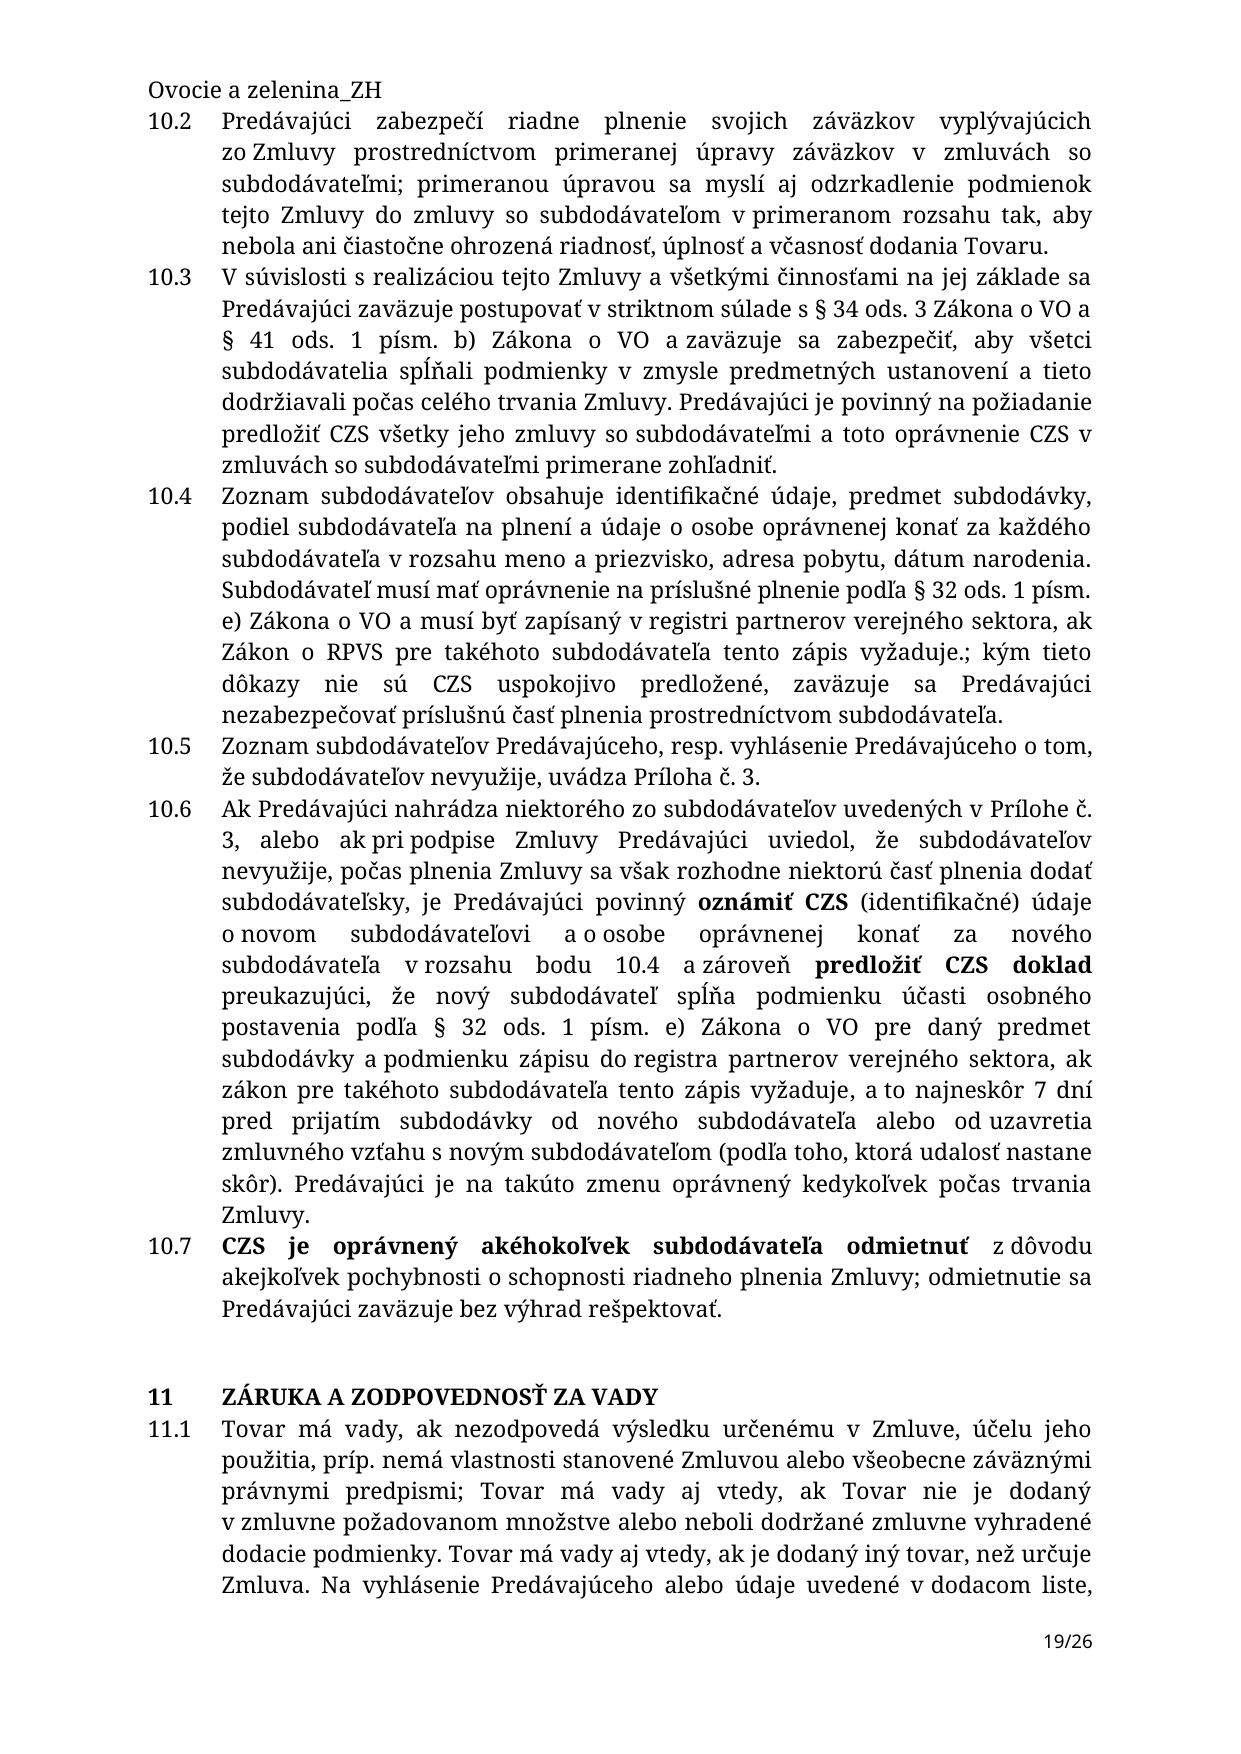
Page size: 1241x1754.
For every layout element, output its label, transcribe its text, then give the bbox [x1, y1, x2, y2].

text 11 ZÁRUKA A ZODPOVEDNOSŤ ZA VADY [148, 1381, 1093, 1413]
text 10.3 V súvislosti s realizáciou tejto Zmluvy a všetkými činnosťami na jej základe sa Predávajúci zaväzuje postupovať v striktnom súlade s § 34 ods. 3 Zákona o VO a § 41 ods. 1 písm. b) Zákona o VO a zaväzuje sa zabezpečiť, aby všetci subdodávatelia spĺňali podmienky v zmysle predmetných ustanovení a tieto dodržiavali počas celého trvania Zmluvy. Predávajúci je povinný na požiadanie predložiť CZS všetky jeho zmluvy so subdodávateľmi a toto oprávnenie CZS v zmluvách so subdodávateľmi primerane zohľadniť. [148, 261, 1093, 480]
text 10.6 Ak Predávajúci nahrádza niektorého zo subdodávateľov uvedených v Prílohe č. 3, alebo ak pri podpise Zmluvy Predávajúci uviedol, že subdodávateľov nevyužije, počas plnenia Zmluvy sa však rozhodne niektorú časť plnenia dodať subdodávateľsky, je Predávajúci povinný oznámiť CZS (identifikačné) údaje o novom subdodávateľovi a o osobe oprávnenej konať za nového subdodávateľa v rozsahu bodu 10.4 a zároveň predložiť CZS doklad preukazujúci, že nový subdodávateľ spĺňa podmienku účasti osobného postavenia podľa § 32 ods. 1 písm. e) Zákona o VO pre daný predmet subdodávky a podmienku zápisu do registra partnerov verejného sektora, ak zákon pre takéhoto subdodávateľa tento zápis vyžaduje, a to najneskôr 7 dní pred prijatím subdodávky od nového subdodávateľa alebo od uzavretia zmluvného vzťahu s novým subdodávateľom (podľa toho, ktorá udalosť nastane skôr). Predávajúci je na takúto zmenu oprávnený kedykoľvek počas trvania Zmluvy. [148, 792, 1093, 1230]
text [148, 1413, 1093, 1600]
text 10.2 Predávajúci zabezpečí riadne plnenie svojich záväzkov vyplývajúcich zo Zmluvy prostredníctvom primeranej úpravy záväzkov v zmluvách so subdodávateľmi; primeranou úpravou sa myslí aj odzrkadlenie podmienok tejto Zmluvy do zmluvy so subdodávateľom v primeranom rozsahu tak, aby nebola ani čiastočne ohrozená riadnosť, úplnosť a včasnosť dodania Tovaru. [148, 105, 1093, 261]
text 10.7 CZS je oprávnený akéhokoľvek subdodávateľa odmietnuť z dôvodu akejkoľvek pochybnosti o schopnosti riadneho plnenia Zmluvy; odmietnutie sa Predávajúci zaväzuje bez výhrad rešpektovať. [148, 1230, 1093, 1324]
text 10.4 Zoznam subdodávateľov obsahuje identifikačné údaje, predmet subdodávky, podiel subdodávateľa na plnení a údaje o osobe oprávnenej konať za každého subdodávateľa v rozsahu meno a priezvisko, adresa pobytu, dátum narodenia. Subdodávateľ musí mať oprávnenie na príslušné plnenie podľa § 32 ods. 1 písm. e) Zákona o VO a musí byť zapísaný v registri partnerov verejného sektora, ak Zákon o RPVS pre takéhoto subdodávateľa tento zápis vyžaduje.; kým tieto dôkazy nie sú CZS uspokojivo predložené, zaväzuje sa Predávajúci nezabezpečovať príslušnú časť plnenia prostredníctvom subdodávateľa. [148, 480, 1093, 730]
text 10.5 Zoznam subdodávateľov Predávajúceho, resp. vyhlásenie Predávajúceho o tom, že subdodávateľov nevyužije, uvádza Príloha č. 3. [148, 730, 1093, 792]
